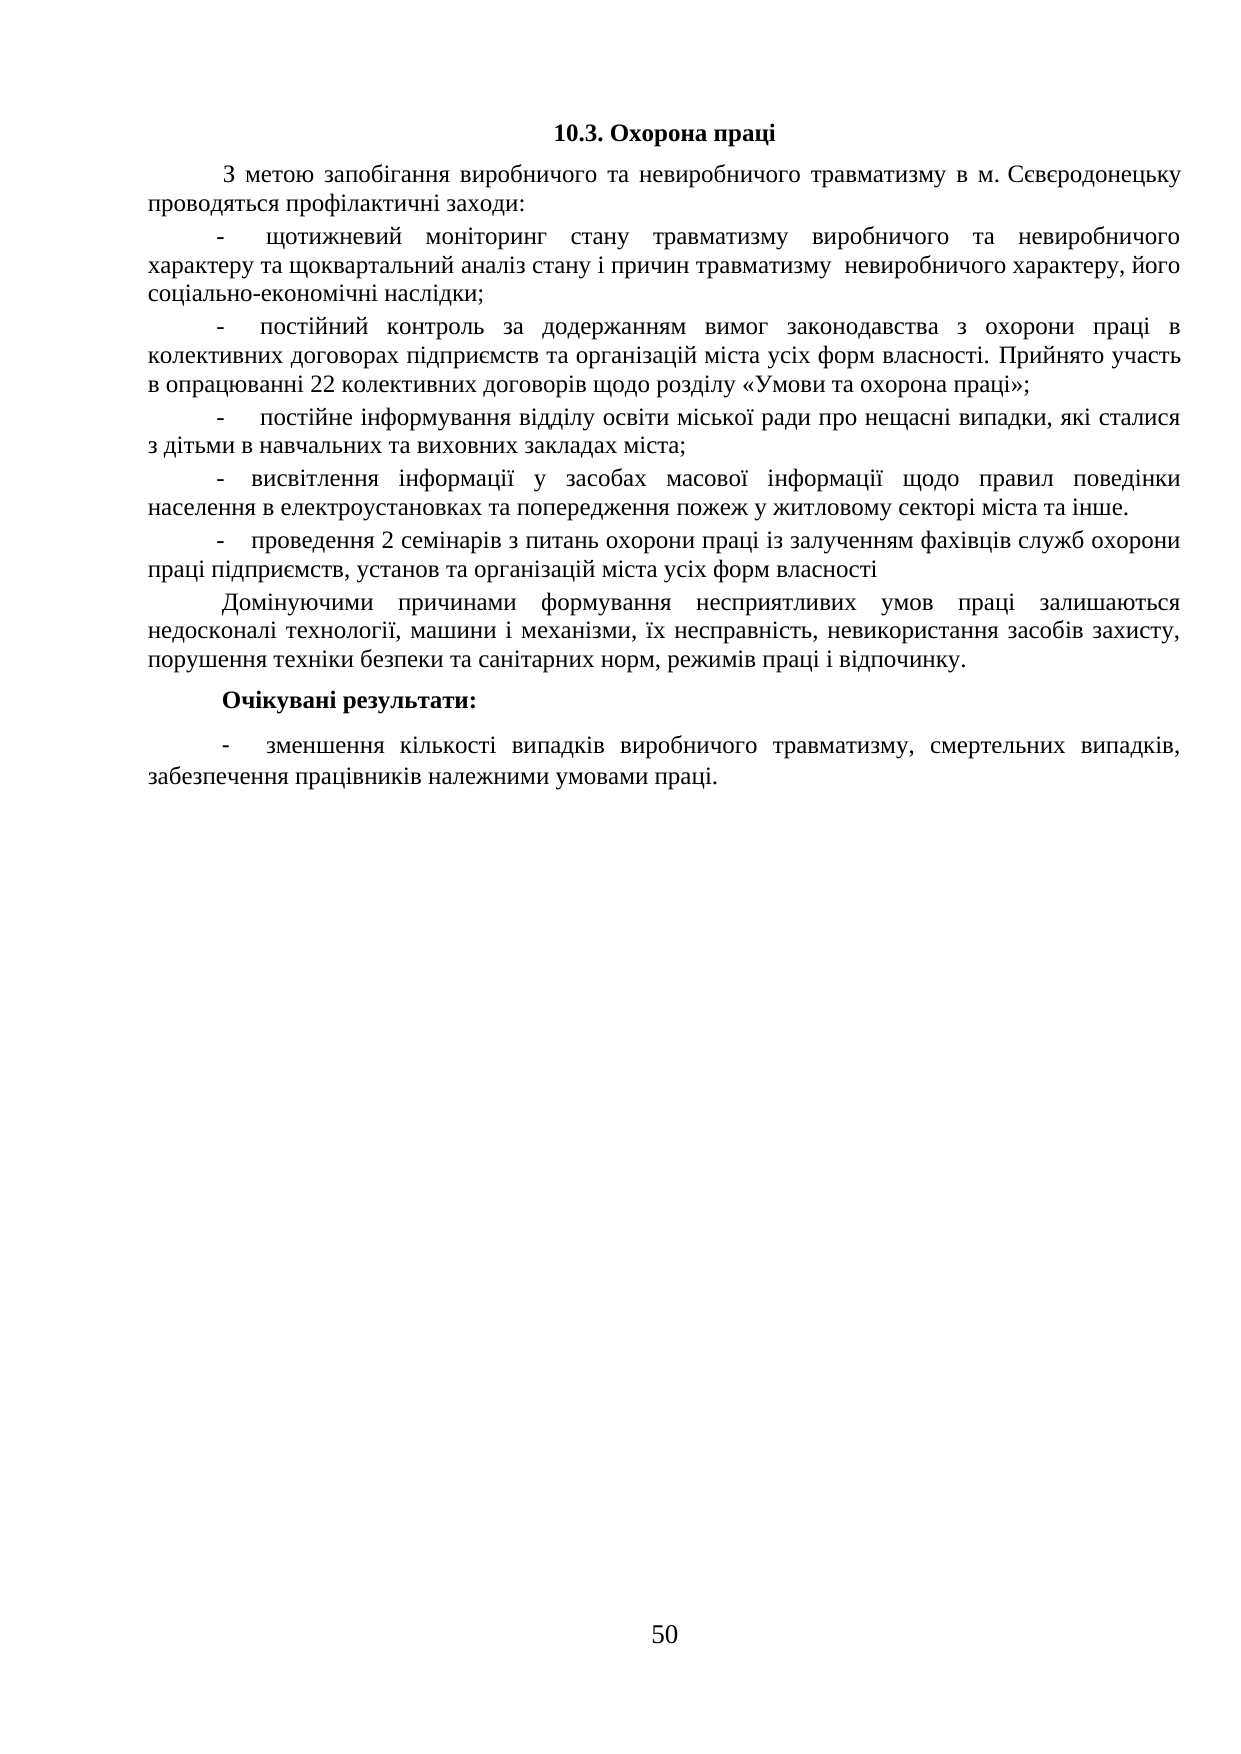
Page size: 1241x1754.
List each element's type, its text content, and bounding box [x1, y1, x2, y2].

text Домінуючими причинами формування несприятливих умов праці залишаються недосконалі технології, машини і механізми, їх несправність, невикористання засобів захисту, порушення техніки безпеки та санітарних норм, режимів праці і відпочинку. [148, 587, 1181, 673]
list постійне інформування відділу освіти міської ради про нещасні випадки, які сталися з дітьми в навчальних та виховних закладах міста; [148, 402, 1181, 459]
list зменшення кількості випадків виробничого травматизму, смертельних випадків, забезпечення працівників належними умовами праці. [148, 727, 1181, 790]
list щотижневий моніторинг стану травматизму виробничого та невиробничого характеру та щоквартальний аналіз стану і причин травматизму невиробничого характеру, його соціально-економічні наслідки; [148, 221, 1181, 307]
subtitle 10.3. Охорона праці [148, 118, 1181, 147]
list постійний контроль за додержанням вимог законодавства з охорони праці в колективних договорах підприємств та організацій міста усіх форм власності. Прийнято участь в опрацюванні 22 колективних договорів щодо розділу «Умови та охорона праці»; [148, 311, 1181, 398]
text Очікувані результати: [148, 686, 1181, 714]
text З метою запобігання виробничого та невиробничого травматизму в м. Сєвєродонецьку проводяться профілактичні заходи: [148, 159, 1181, 217]
list висвітлення інформації у засобах масової інформації щодо правил поведінки населення в електроустановках та попередження пожеж у житловому секторі міста та інше. [148, 463, 1181, 521]
list проведення 2 семінарів з питань охорони праці із залученням фахівців служб охорони праці підприємств, установ та організацій міста усіх форм власності [148, 525, 1181, 583]
